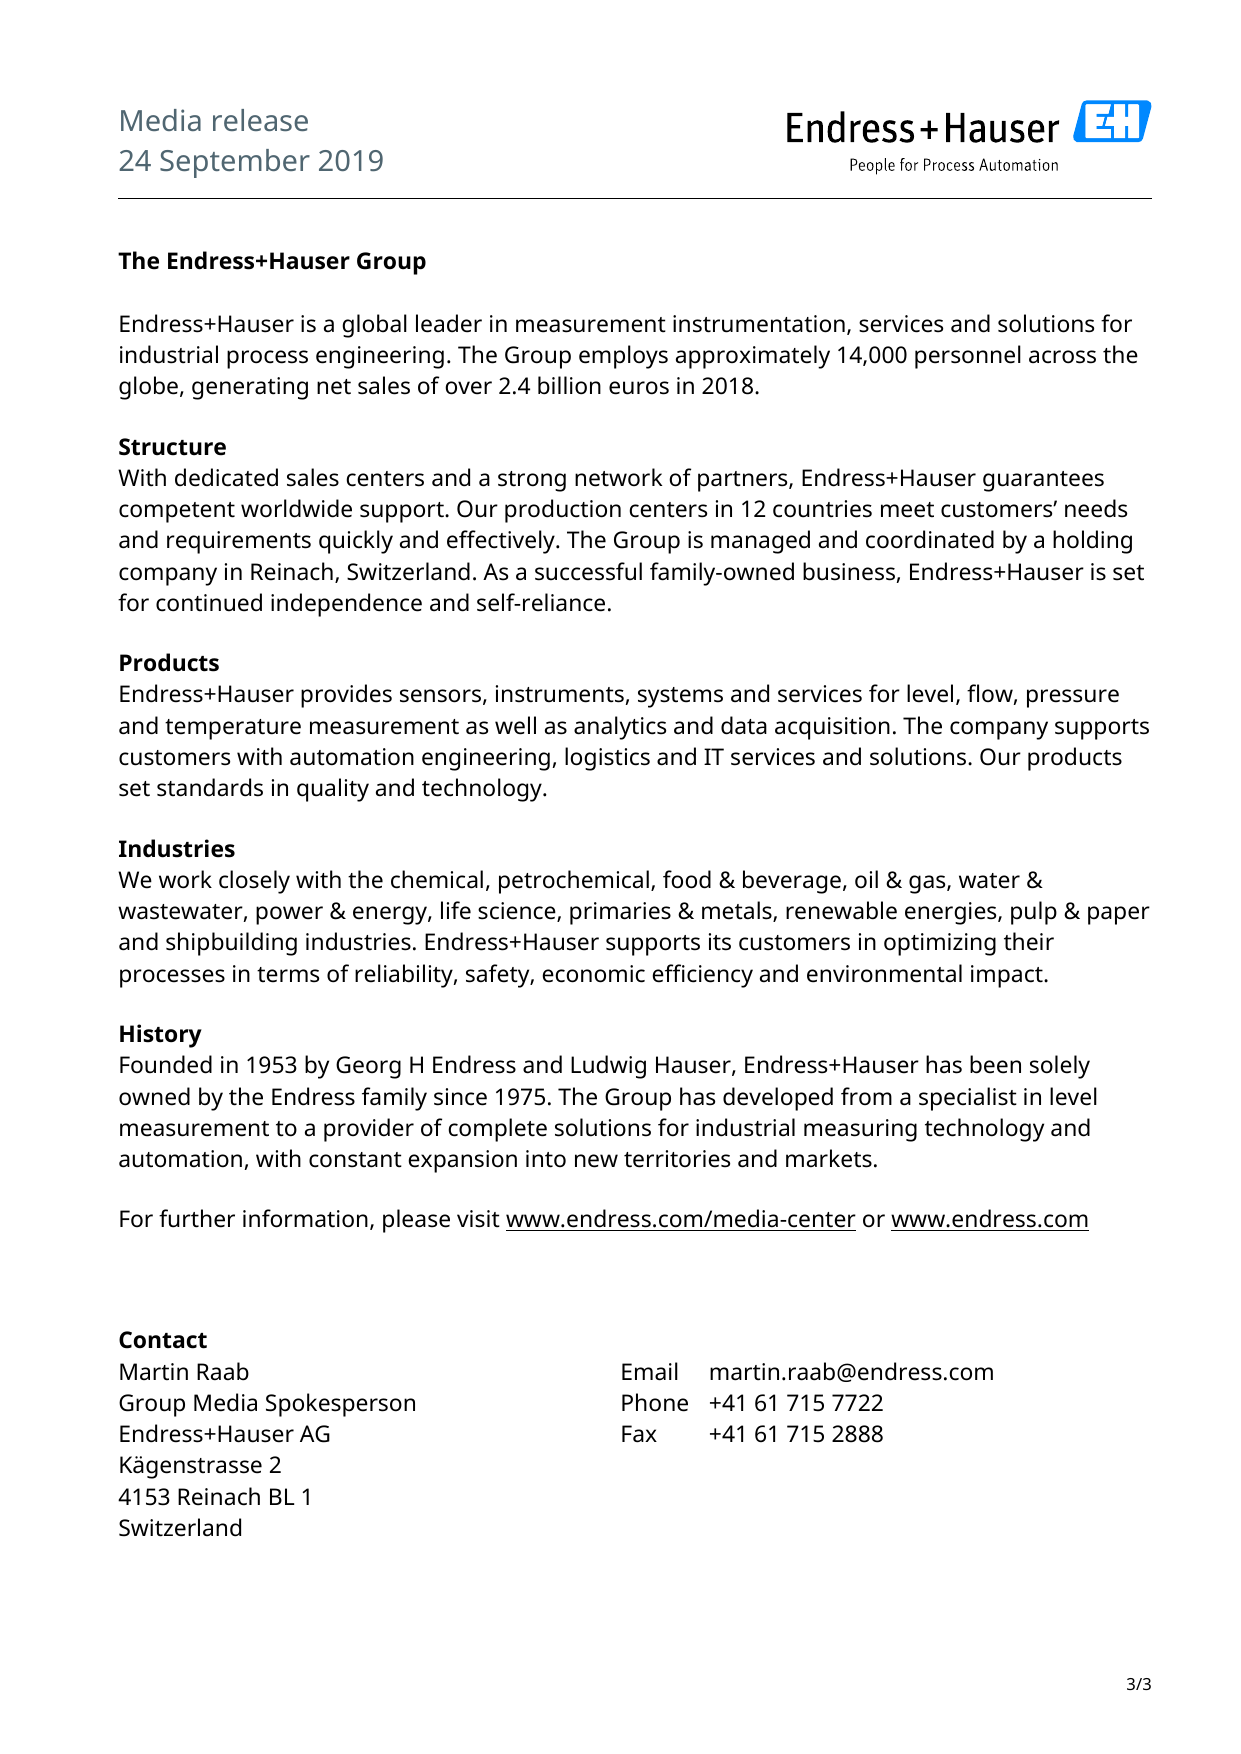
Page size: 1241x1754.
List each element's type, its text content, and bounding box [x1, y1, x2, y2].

text Martin Raab Email martin.raab@endress.com Group Media Spokesperson Phone +41 61 715 7722 Endress+Hauser AG Fax +41 61 715 2888 Kägenstrasse 2 4153 Reinach BL 1 Switzerland [118, 1356, 1152, 1543]
text Endress+Hauser provides sensors, instruments, systems and services for level, flow, pressure and temperature measurement as well as analytics and data acquisition. The company supports customers with automation engineering, logistics and IT services and solutions. Our products set standards in quality and technology. [118, 678, 1152, 803]
title The Endress+Hauser Group [118, 245, 1152, 308]
text With dedicated sales centers and a strong network of partners, Endress+Hauser guarantees competent worldwide support. Our production centers in 12 countries meet customers’ needs and requirements quickly and effectively. The Group is managed and coordinated by a holding company in Reinach, Switzerland. As a successful family-owned business, Endress+Hauser is set for continued independence and self-reliance. [118, 462, 1152, 618]
text For further information, please visit www.endress.com/media-center or www.endress.com [118, 1203, 1152, 1235]
text Founded in 1953 by Georg H Endress and Ludwig Hauser, Endress+Hauser has been solely owned by the Endress family since 1975. The Group has developed from a specialist in level measurement to a provider of complete solutions for industrial measuring technology and automation, with constant expansion into new territories and markets. [118, 1049, 1152, 1174]
title Products [118, 647, 1152, 678]
title Industries [118, 833, 1152, 864]
text We work closely with the chemical, petrochemical, food & beverage, oil & gas, water & wastewater, power & energy, life science, primaries & metals, renewable energies, pulp & paper and shipbuilding industries. Endress+Hauser supports its customers in optimizing their processes in terms of reliability, safety, economic efficiency and environmental impact. [118, 864, 1152, 989]
title History [118, 1018, 1152, 1049]
text Endress+Hauser is a global leader in measurement instrumentation, services and solutions for industrial process engineering. The Group employs approximately 14,000 personnel across the globe, generating net sales of over 2.4 billion euros in 2018. [118, 308, 1152, 401]
title Structure [118, 431, 1152, 462]
text Contact [118, 1324, 1152, 1356]
